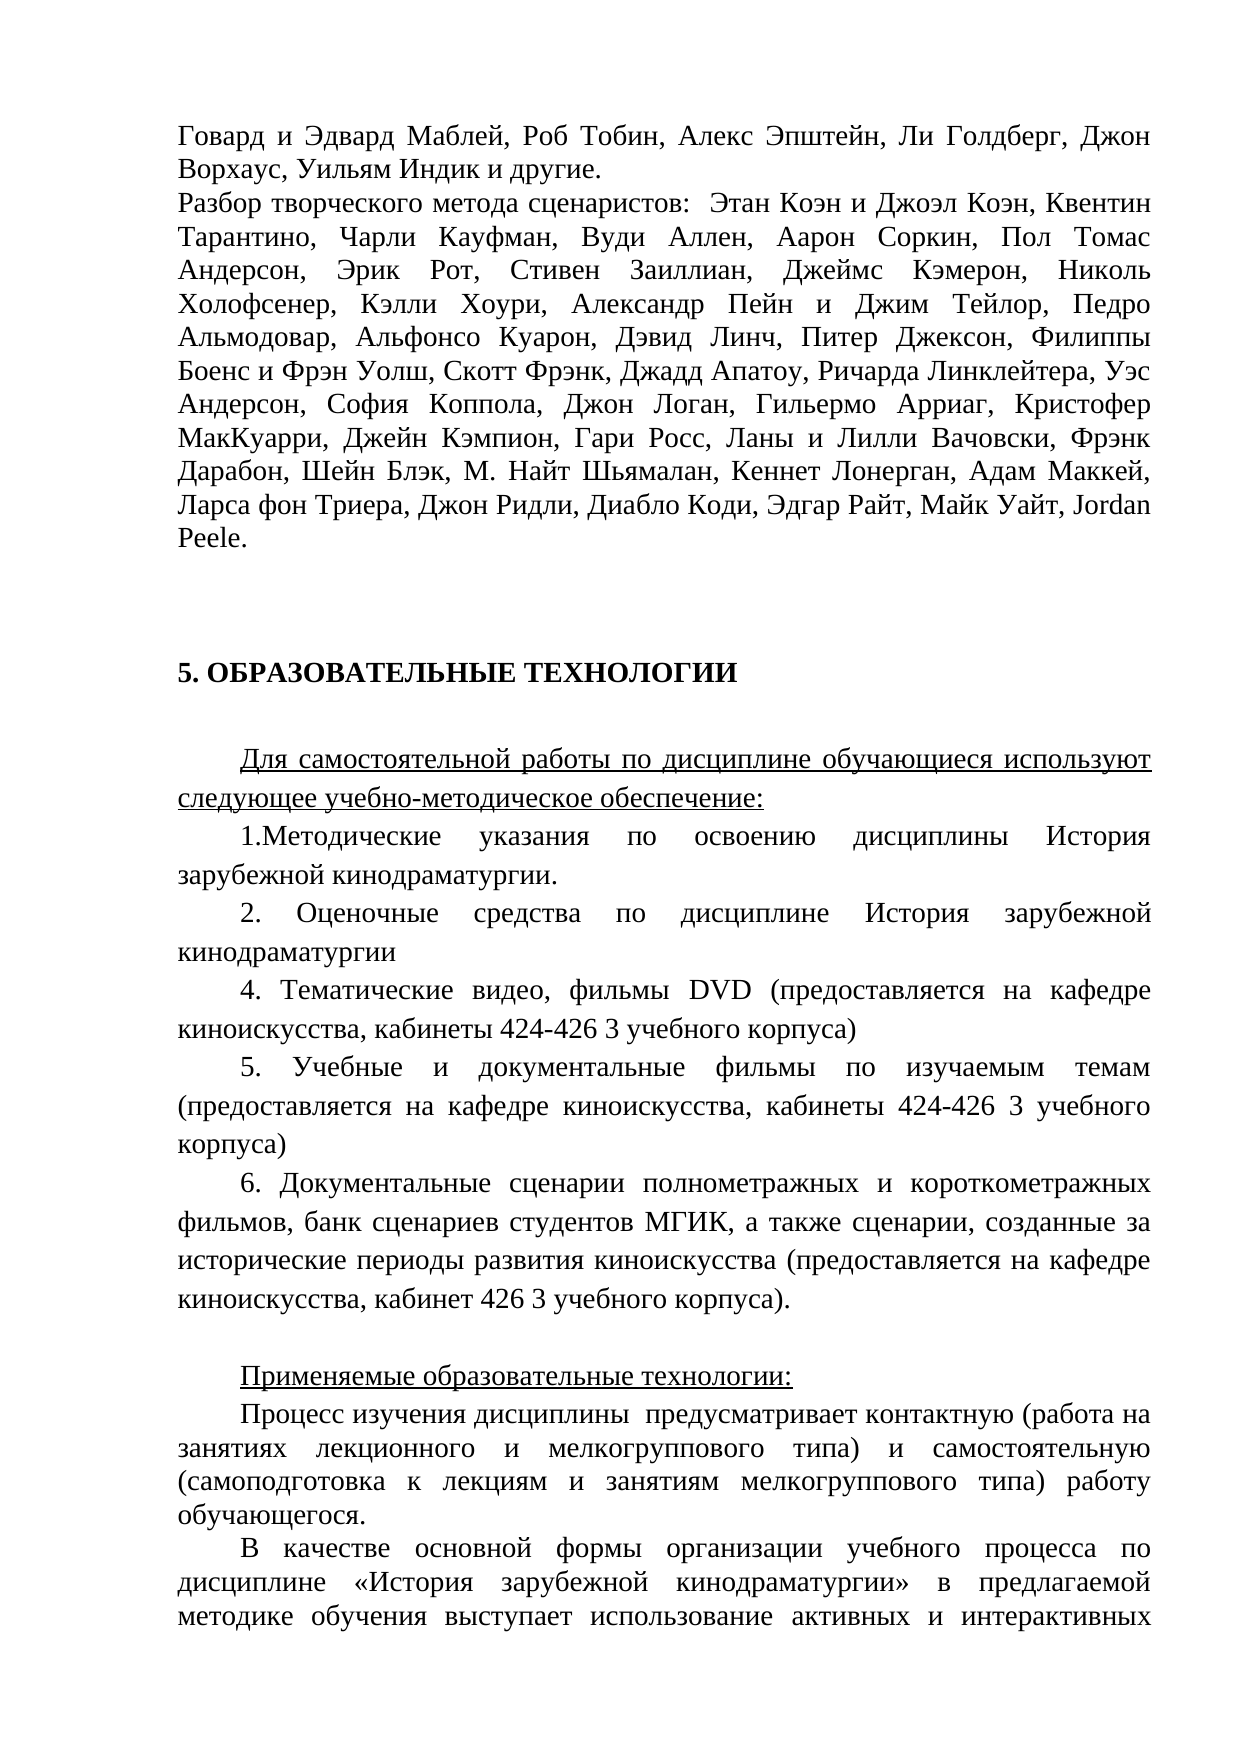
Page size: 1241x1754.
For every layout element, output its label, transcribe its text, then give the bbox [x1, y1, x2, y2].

text Применяемые образовательные технологии: [177, 1358, 1152, 1391]
text Процесс изучения дисциплины предусматривает контактную (работа на занятиях лекционного и мелкогруппового типа) и самостоятельную (самоподготовка к лекциям и занятиям мелкогруппового типа) работу обучающегося. [177, 1396, 1152, 1531]
text 5. Учебные и документальные фильмы по изучаемым темам (предоставляется на кафедре киноискусства, кабинеты 424-426 3 учебного корпуса) [177, 1049, 1152, 1160]
text 1.Методические указания по освоению дисциплины История зарубежной кинодраматургии. [177, 818, 1152, 890]
text 6. Документальные сценарии полнометражных и короткометражных фильмов, банк сценариев студентов МГИК, а также сценарии, созданные за исторические периоды развития киноискусства (предоставляется на кафедре киноискусства, кабинет 426 3 учебного корпуса). [177, 1165, 1152, 1314]
text 4. Тематические видео, фильмы DVD (предоставляется на кафедре киноискусства, кабинеты 424-426 3 учебного корпуса) [177, 972, 1152, 1044]
text 2. Оценочные средства по дисциплине История зарубежной кинодраматургии [177, 895, 1152, 967]
text Разбор творческого метода сценаристов: Этан Коэн и Джоэл Коэн, Квентин Тарантино, Чарли Кауфман, Вуди Аллен, Аарон Соркин, Пол Томас Андерсон, Эрик Рот, Стивен Заиллиан, Джеймс Кэмерон, Николь Холофсенер, Кэлли Хоури, Александр Пейн и Джим Тейлор, Педро Альмодовар, Альфонсо Куарон, Дэвид Линч, Питер Джексон, Филиппы Боенс и Фрэн Уолш, Скотт Фрэнк, Джадд Апатоу, Ричарда Линклейтера, Уэс Андерсон, София Коппола, Джон Логан, Гильермо Арриаг, Кристофер МакКуарри, Джейн Кэмпион, Гари Росс, Ланы и Лилли Вачовски, Фрэнк Дарабон, Шейн Блэк, М. Найт Шьямалан, Кеннет Лонерган, Адам Маккей, Ларса фон Триера, Джон Ридли, Диабло Коди, Эдгар Райт, Майк Уайт, Jordan Peele. [177, 185, 1152, 554]
text Для самостоятельной работы по дисциплине обучающиеся используют следующее учебно-методическое обеспечение: [177, 741, 1152, 813]
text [177, 118, 1152, 185]
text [177, 1531, 1152, 1631]
text 5. ОБРАЗОВАТЕЛЬНЫЕ ТЕХНОЛОГИИ [177, 655, 1152, 688]
